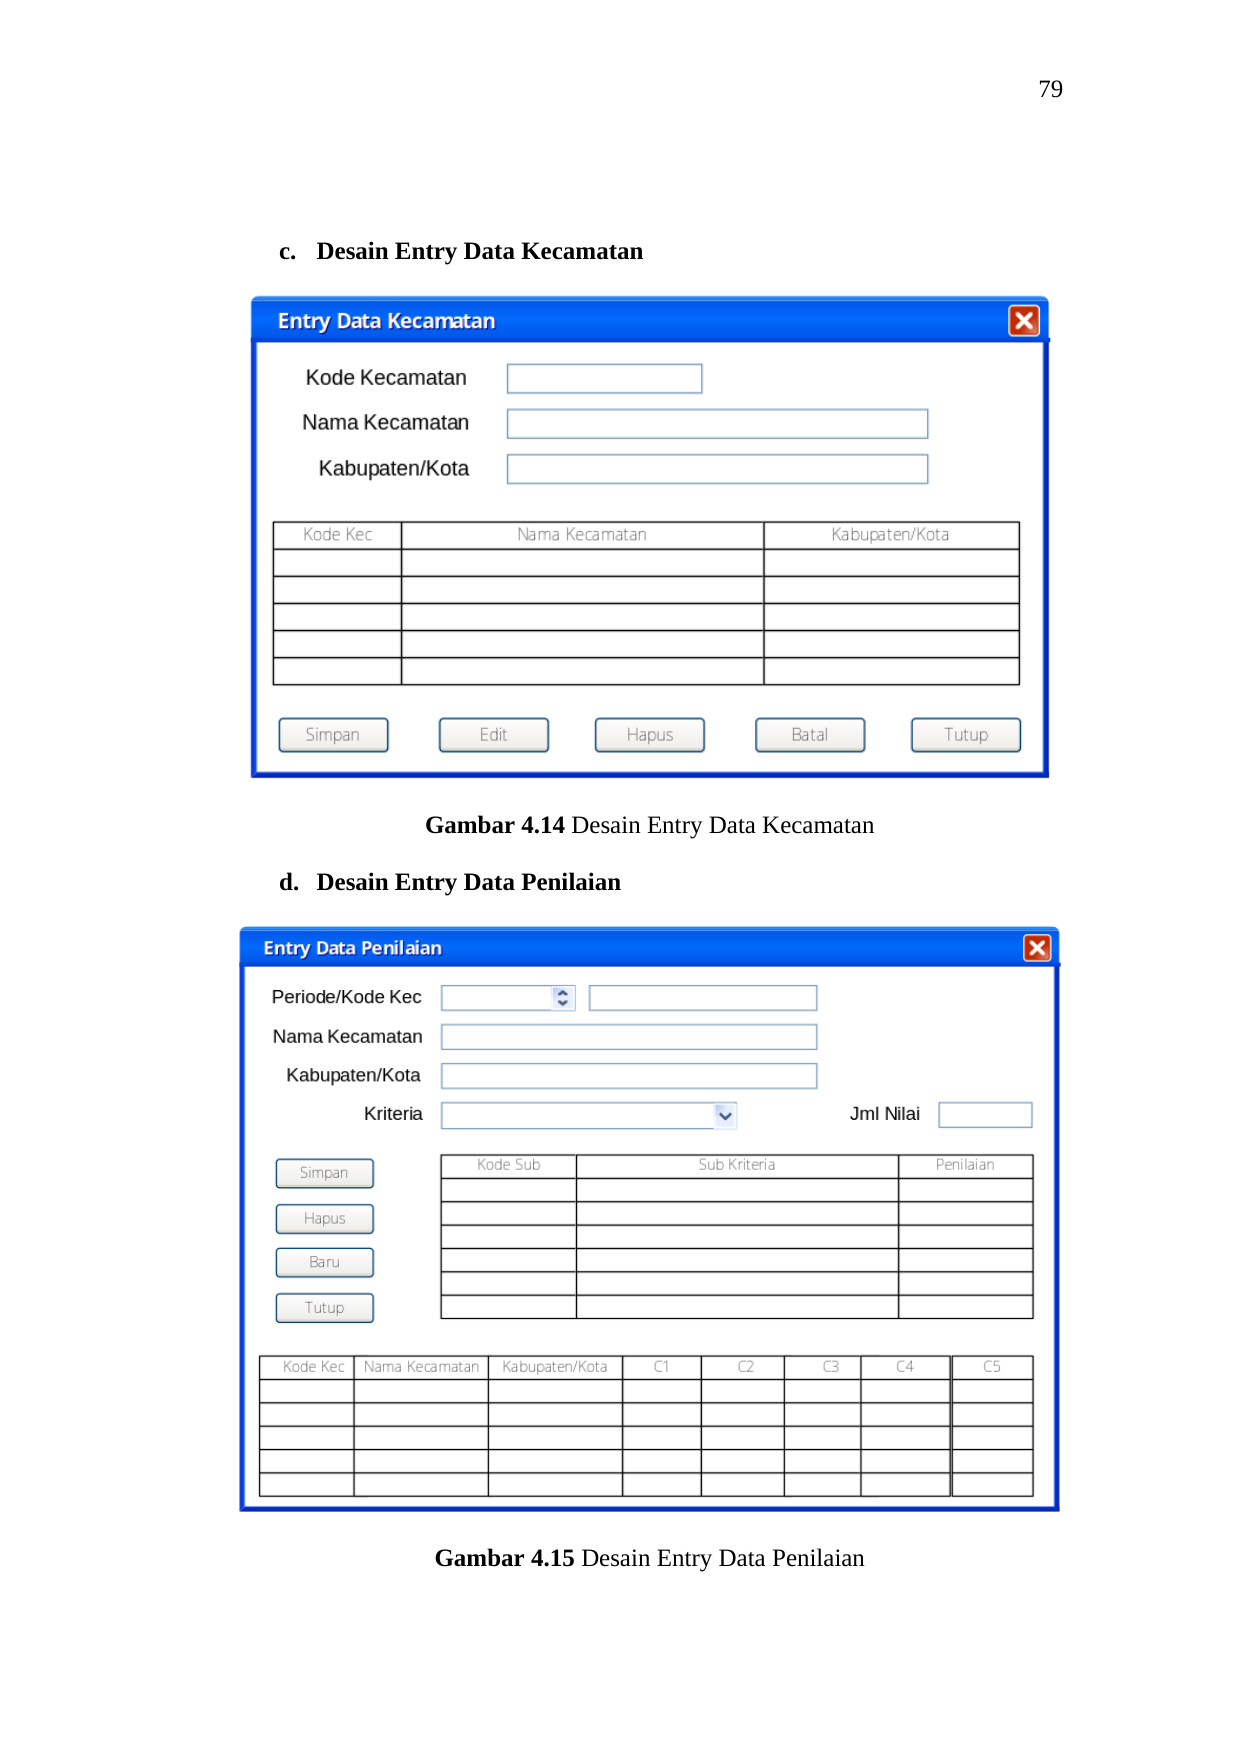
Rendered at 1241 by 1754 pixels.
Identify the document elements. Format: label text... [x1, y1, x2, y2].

list Desain Entry Data Kecamatan [279, 236, 1063, 265]
text Gambar 4.15 Desain Entry Data Penilaian [236, 1543, 1063, 1572]
text Gambar 4.14 Desain Entry Data Kecamatan [236, 810, 1063, 839]
list Desain Entry Data Penilaian [279, 867, 1063, 896]
